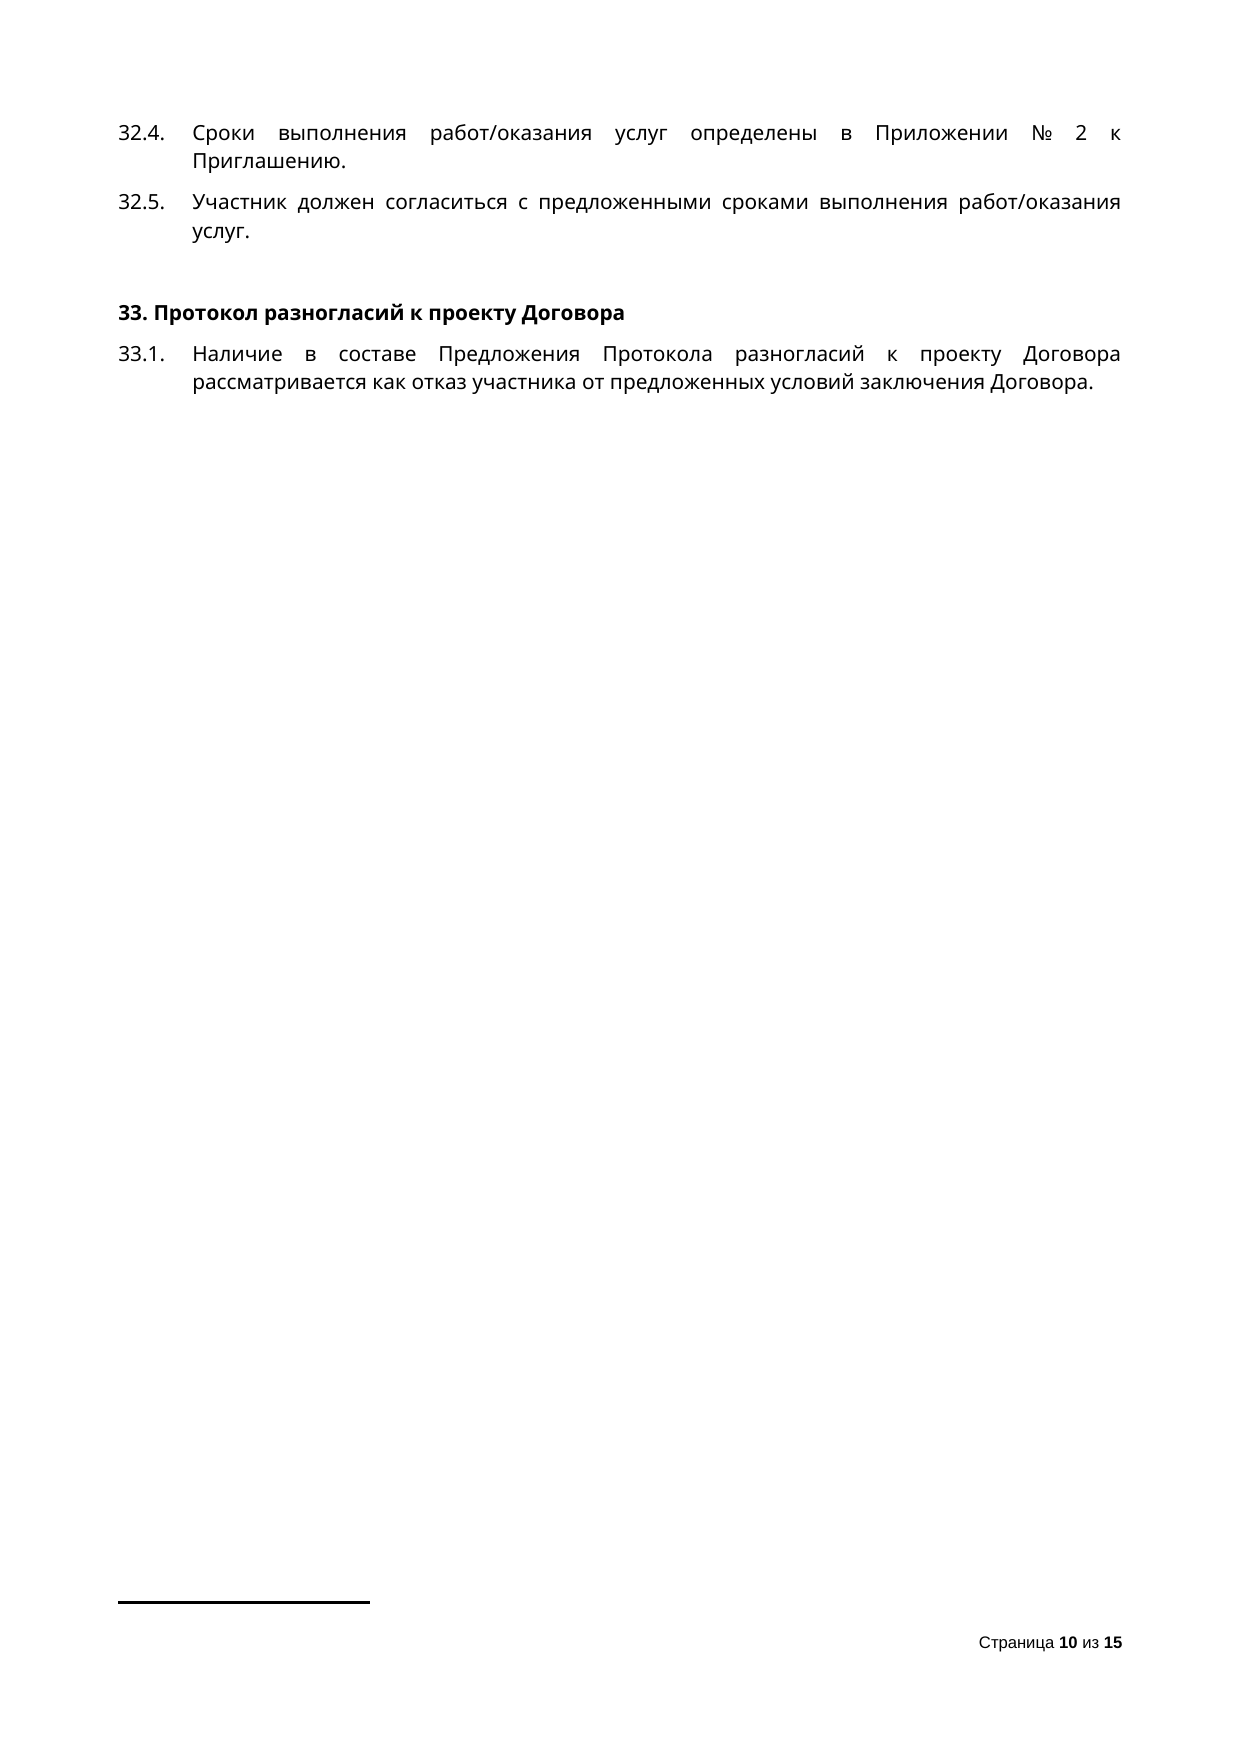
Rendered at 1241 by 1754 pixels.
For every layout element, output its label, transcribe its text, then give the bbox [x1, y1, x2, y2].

text 33. Протокол разногласий к проекту Договора [118, 298, 1122, 326]
list Наличие в составе Предложения Протокола разногласий к проекту Договора рассматривается как отказ участника от предложенных условий заключения Договора. [118, 339, 1122, 396]
list Участник должен согласиться с предложенными сроками выполнения работ/оказания услуг. [118, 187, 1122, 244]
list Сроки выполнения работ/оказания услуг определены в Приложении № 2 к Приглашению. [118, 118, 1122, 175]
